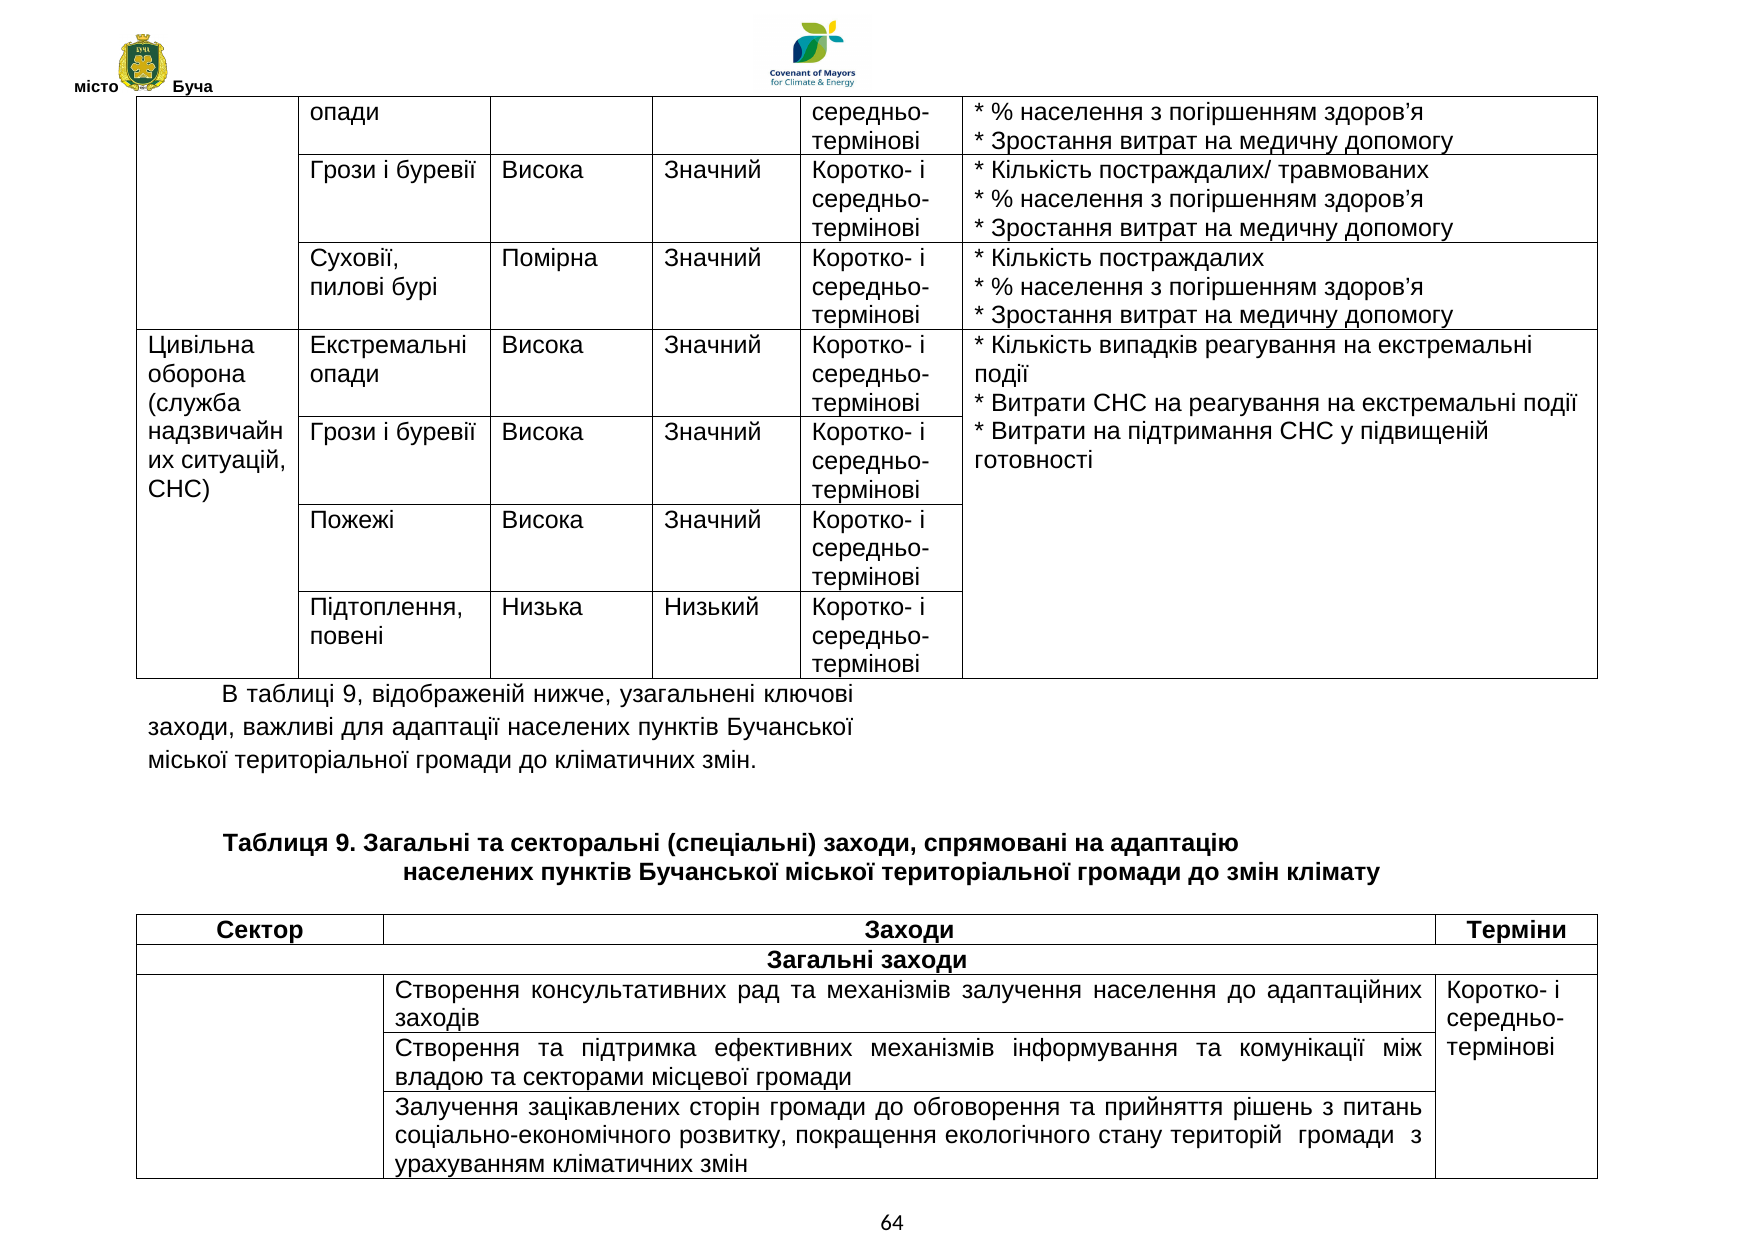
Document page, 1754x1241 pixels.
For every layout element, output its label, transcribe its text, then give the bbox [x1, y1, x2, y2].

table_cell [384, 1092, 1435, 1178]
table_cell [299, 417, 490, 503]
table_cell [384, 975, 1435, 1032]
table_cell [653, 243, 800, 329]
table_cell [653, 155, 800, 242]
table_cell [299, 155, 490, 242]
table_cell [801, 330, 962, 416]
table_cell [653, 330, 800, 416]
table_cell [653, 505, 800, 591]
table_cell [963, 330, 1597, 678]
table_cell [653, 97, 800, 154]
picture [118, 34, 168, 93]
picture [752, 14, 872, 93]
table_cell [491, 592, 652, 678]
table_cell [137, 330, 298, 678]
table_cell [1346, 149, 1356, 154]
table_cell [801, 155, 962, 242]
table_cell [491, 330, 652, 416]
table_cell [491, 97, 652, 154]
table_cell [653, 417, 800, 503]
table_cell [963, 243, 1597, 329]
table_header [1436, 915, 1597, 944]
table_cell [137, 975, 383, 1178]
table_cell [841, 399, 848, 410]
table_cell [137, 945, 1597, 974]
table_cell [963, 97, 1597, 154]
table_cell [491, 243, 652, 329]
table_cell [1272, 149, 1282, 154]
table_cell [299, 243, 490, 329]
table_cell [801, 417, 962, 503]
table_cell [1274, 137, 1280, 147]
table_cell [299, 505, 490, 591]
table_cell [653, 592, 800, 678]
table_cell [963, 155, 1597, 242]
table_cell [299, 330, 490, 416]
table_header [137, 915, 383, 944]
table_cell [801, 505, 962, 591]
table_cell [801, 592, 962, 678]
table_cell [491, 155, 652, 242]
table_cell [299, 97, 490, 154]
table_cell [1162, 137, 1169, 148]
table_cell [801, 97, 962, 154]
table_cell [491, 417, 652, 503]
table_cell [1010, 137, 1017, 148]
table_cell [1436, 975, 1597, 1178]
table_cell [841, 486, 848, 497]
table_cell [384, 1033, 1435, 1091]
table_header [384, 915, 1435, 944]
text Таблиця 9. Загальні та секторальні (спеціальні) заходи, спрямовані на адаптацію [148, 828, 1636, 857]
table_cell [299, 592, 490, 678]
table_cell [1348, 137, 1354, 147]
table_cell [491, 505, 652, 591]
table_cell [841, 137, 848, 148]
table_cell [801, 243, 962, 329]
text В таблиці 9, відображеній нижче, узагальнені ключові заходи, важливі для адаптації населених пунктів Бучанської міської територіальної громади до кліматичних змін. [148, 679, 854, 774]
text населених пунктів Бучанської міської територіальної громади до змін клімату [148, 857, 1636, 885]
